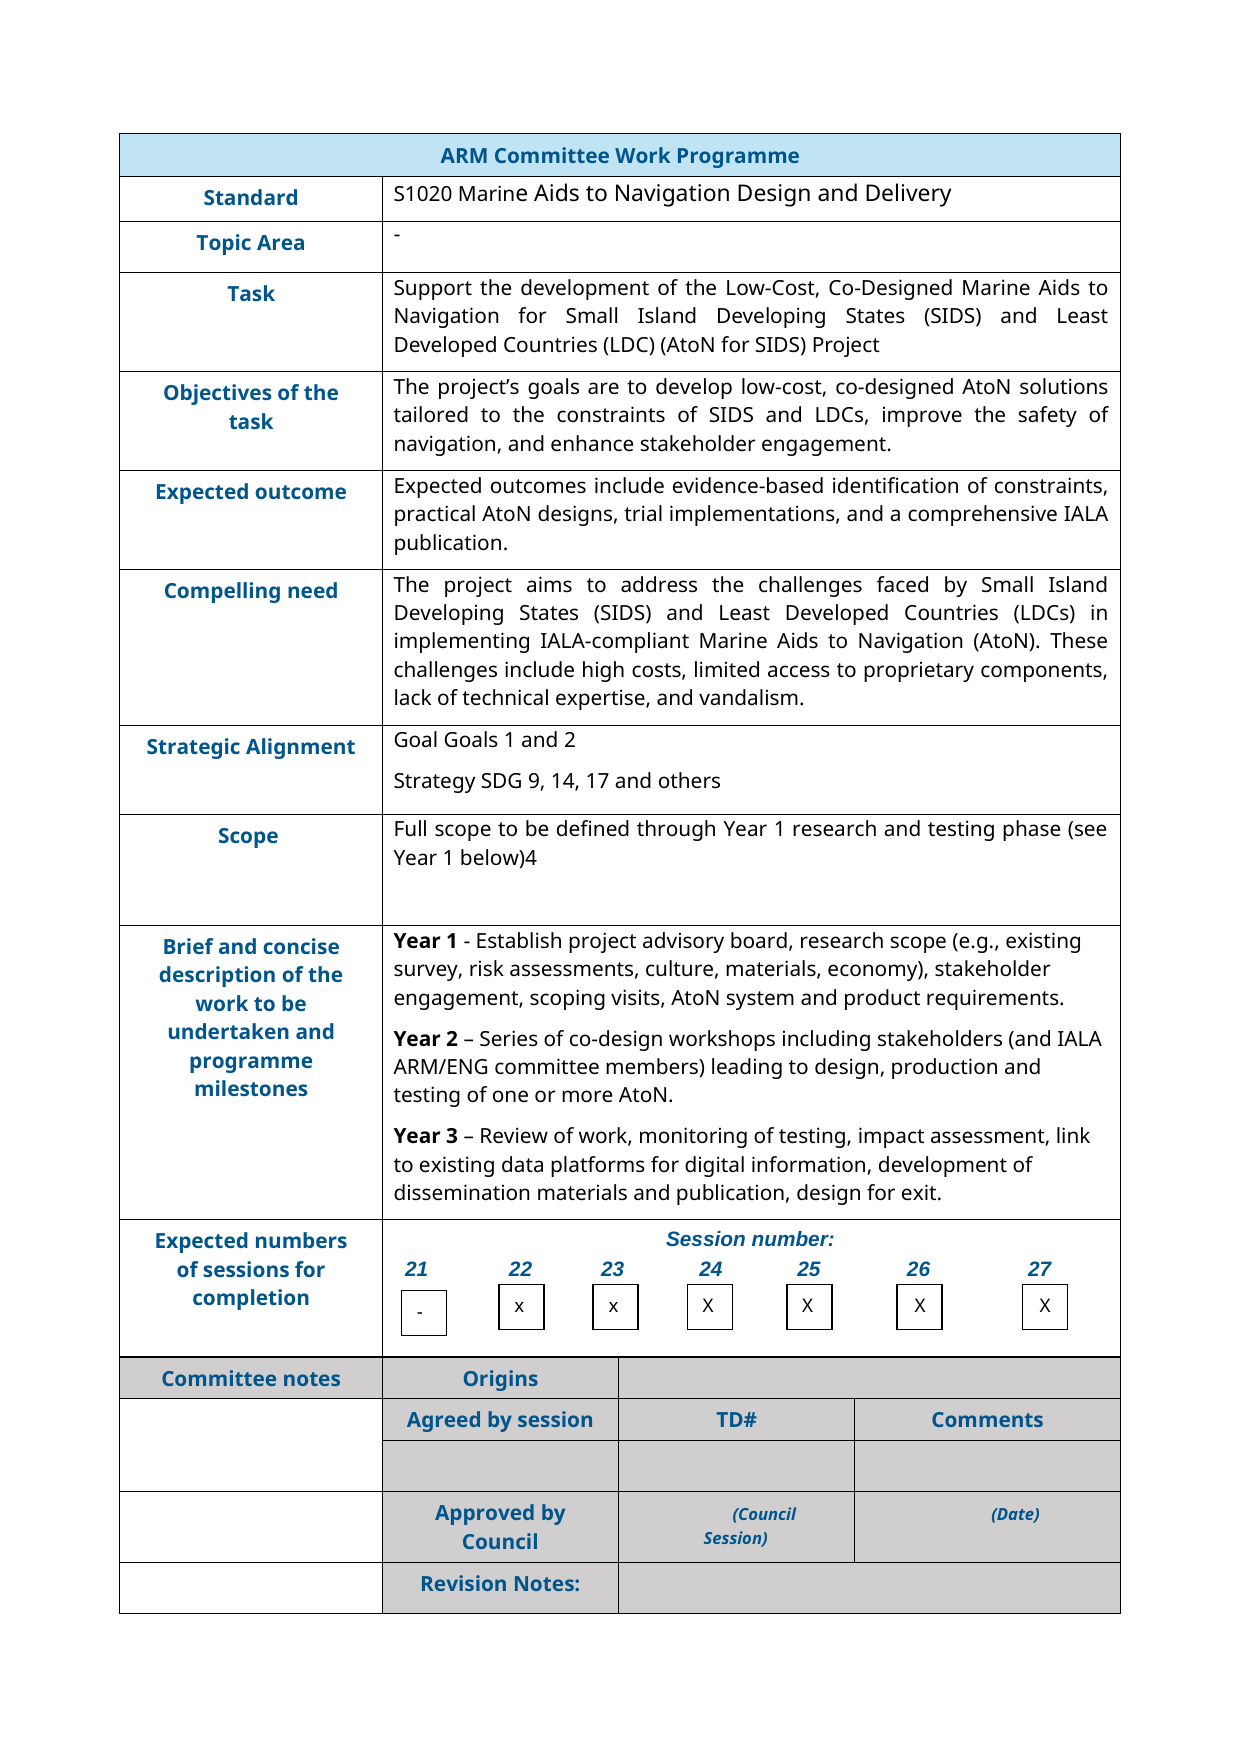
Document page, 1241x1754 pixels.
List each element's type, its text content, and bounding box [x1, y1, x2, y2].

table_cell [120, 1399, 382, 1491]
table_cell (Council Session) [619, 1492, 854, 1562]
table_cell Brief and concise description of the work to be undertaken and programme milestones [120, 926, 382, 1219]
table_cell - [383, 222, 1120, 272]
table_header ARM Committee Work Programme [120, 134, 1120, 176]
table_cell Comments [855, 1399, 1120, 1440]
table_cell Support the development of the Low-Cost, Co-Designed Marine Aids to Navigation for Small Island Developing States (SIDS) and Least Developed Countries (LDC) (AtoN for SIDS) Project [383, 273, 1120, 371]
table_cell Expected outcomes include evidence-based identification of constraints, practical AtoN designs, trial implementations, and a comprehensive IALA publication. [383, 471, 1120, 569]
table_cell Revision Notes: [383, 1563, 618, 1613]
table_cell TD# [619, 1399, 854, 1440]
table_cell Standard [120, 177, 382, 221]
table_cell Expected outcome [120, 471, 382, 569]
table_cell Origins [383, 1358, 618, 1398]
table_cell Agreed by session [383, 1399, 618, 1440]
table_cell [619, 1358, 1120, 1398]
table_cell Approved by Council [383, 1492, 618, 1562]
table_cell [619, 1441, 854, 1491]
table_cell Scope [120, 815, 382, 925]
table_cell S1020 Marine Aids to Navigation Design and Delivery [383, 177, 1120, 221]
table_cell Topic Area [120, 222, 382, 272]
table_cell Session number: 21 22 23 24 25 26 27 [383, 1220, 1120, 1356]
table_cell Objectives of the task [120, 372, 382, 470]
table_cell Goal Goals 1 and 2 Strategy SDG 9, 14, 17 and others [383, 726, 1120, 813]
table_cell Compelling need [120, 570, 382, 724]
table_cell The project aims to address the challenges faced by Small Island Developing States (SIDS) and Least Developed Countries (LDCs) in implementing IALA-compliant Marine Aids to Navigation (AtoN). These challenges include high costs, limited access to proprietary components, lack of technical expertise, and vandalism. [383, 570, 1120, 724]
table_cell [619, 1563, 1120, 1613]
table_cell Strategic Alignment [120, 726, 382, 813]
table_cell [855, 1441, 1120, 1491]
table_cell [120, 1492, 382, 1562]
table_cell Task [120, 273, 382, 371]
table_cell The project’s goals are to develop low-cost, co-designed AtoN solutions tailored to the constraints of SIDS and LDCs, improve the safety of navigation, and enhance stakeholder engagement. [383, 372, 1120, 470]
table_cell Full scope to be defined through Year 1 research and testing phase (see Year 1 below)4 [383, 815, 1120, 925]
table_cell Expected numbers of sessions for completion [120, 1220, 382, 1356]
table_cell [383, 1441, 618, 1491]
table_cell Committee notes [120, 1358, 382, 1398]
table_cell [120, 1563, 382, 1613]
table_cell (Date) [855, 1492, 1120, 1562]
table_cell Year 1 - Establish project advisory board, research scope (e.g., existing survey, risk assessments, culture, materials, economy), stakeholder engagement, scoping visits, AtoN system and product requirements. Year 2 – Series of co-design workshops including stakeholders (and IALA ARM/ENG committee members) leading to design, production and testing of one or more AtoN. Year 3 – Review of work, monitoring of testing, impact assessment, link to existing data platforms for digital information, development of dissemination materials and publication, design for exit. [383, 926, 1120, 1219]
